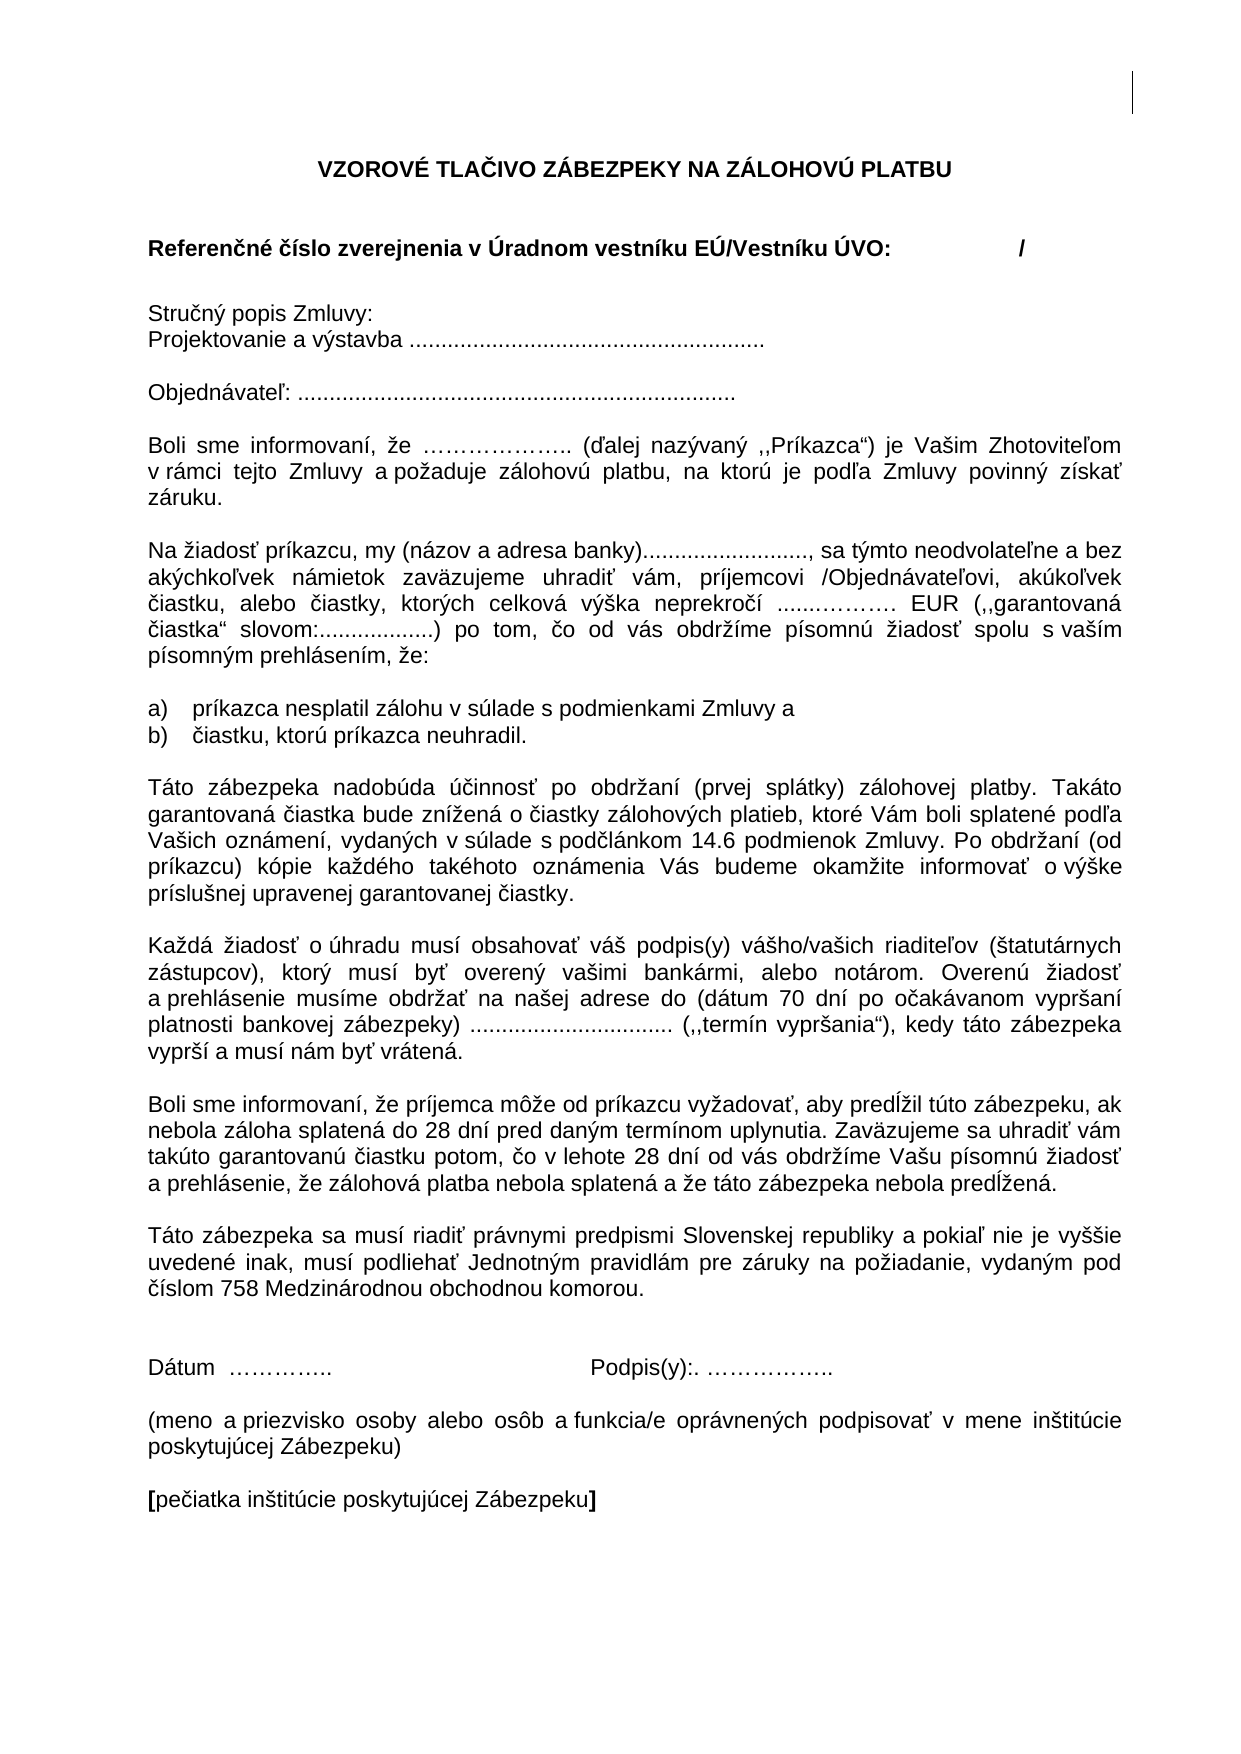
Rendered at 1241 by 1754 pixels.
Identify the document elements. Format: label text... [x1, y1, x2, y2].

text Stručný popis Zmluvy: [148, 300, 1122, 326]
text Dátum ………….. Podpis(y):. …………….. [148, 1354, 1122, 1380]
text Táto zábezpeka nadobúda účinnosť po obdržaní (prvej splátky) zálohovej platby. Takáto garantovaná čiastka bude znížená o čiastky zálohových platieb, ktoré Vám boli splatené podľa Vašich oznámení, vydaných v súlade s podčlánkom 14.6 podmienok Zmluvy. Po obdržaní (od príkazcu) kópie každého takéhoto oznámenia Vás budeme okamžite informovať o výške príslušnej upravenej garantovanej čiastky. [148, 774, 1122, 906]
text (meno a priezvisko osoby alebo osôb a funkcia/e oprávnených podpisovať v mene inštitúcie poskytujúcej Zábezpeku) [148, 1407, 1122, 1459]
subtitle Vzorové tlačivo zábezpeky na záLOHOVÚ PLATBU [148, 156, 1122, 182]
text Táto zábezpeka sa musí riadiť právnymi predpismi Slovenskej republiky a pokiaľ nie je vyššie uvedené inak, musí podliehať Jednotným pravidlám pre záruky na požiadanie, vydaným pod číslom 758 Medzinárodnou obchodnou komorou. [148, 1222, 1122, 1301]
text Referenčné číslo zverejnenia v Úradnom vestníku EÚ/Vestníku ÚVO: / [148, 235, 1122, 261]
text Na žiadosť príkazcu, my (názov a adresa banky).........................., sa týmto neodvolateľne a bez akýchkoľvek námietok zaväzujeme uhradiť vám, príjemcovi /Objednávateľovi, akúkoľvek čiastku, alebo čiastky, ktorých celková výška neprekročí .......………. EUR (,,garantovaná čiastka“ slovom:..................) po tom, čo od vás obdržíme písomnú žiadosť spolu s vaším písomným prehlásením, že: [148, 537, 1122, 669]
text [pečiatka inštitúcie poskytujúcej Zábezpeku] [148, 1486, 1122, 1512]
text Každá žiadosť o úhradu musí obsahovať váš podpis(y) vášho/vašich riaditeľov (štatutárnych zástupcov), ktorý musí byť overený vašimi bankármi, alebo notárom. Overenú žiadosť a prehlásenie musíme obdržať na našej adrese do (dátum 70 dní po očakávanom vypršaní platnosti bankovej zábezpeky) ................................ (,,termín vypršania“), kedy táto zábezpeka vyprší a musí nám byť vrátená. [148, 932, 1122, 1064]
text Projektovanie a výstavba ........................................................ [148, 326, 1122, 353]
text Boli sme informovaní, že príjemca môže od príkazcu vyžadovať, aby predĺžil túto zábezpeku, ak nebola záloha splatená do 28 dní pred daným termínom uplynutia. Zaväzujeme sa uhradiť vám takúto garantovanú čiastku potom, čo v lehote 28 dní od vás obdržíme Vašu písomnú žiadosť a prehlásenie, že zálohová platba nebola splatená a že táto zábezpeka nebola predĺžená. [148, 1091, 1122, 1196]
list príkazca nesplatil zálohu v súlade s podmienkami Zmluvy a [148, 695, 1122, 722]
text Boli sme informovaní, že ……………….. (ďalej nazývaný ,,Príkazca“) je Vašim Zhotoviteľom v rámci tejto Zmluvy a požaduje zálohovú platbu, na ktorú je podľa Zmluvy povinný získať záruku. [148, 432, 1122, 511]
list čiastku, ktorú príkazca neuhradil. [148, 722, 1122, 748]
text Objednávateľ: ..................................................................... [148, 379, 1122, 405]
